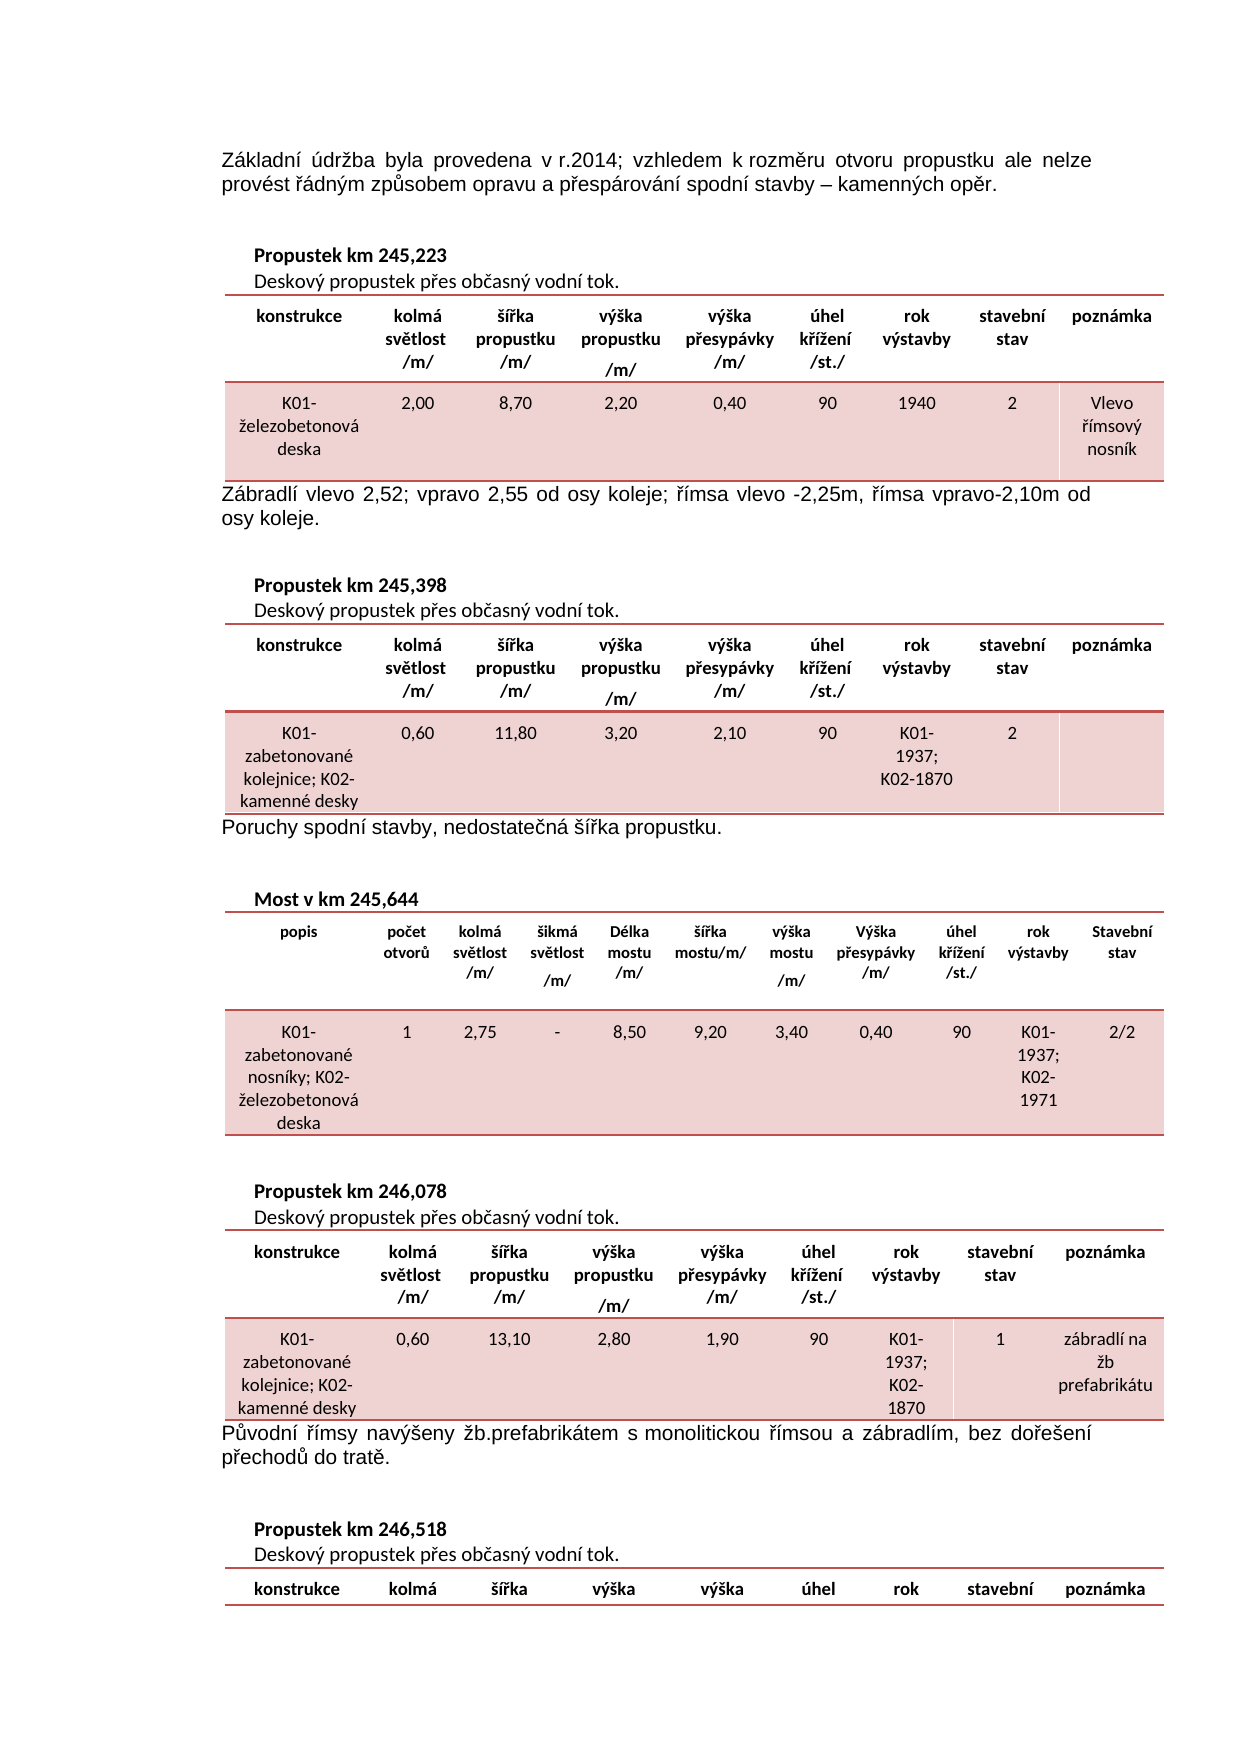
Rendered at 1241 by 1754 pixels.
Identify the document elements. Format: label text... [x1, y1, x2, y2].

table_cell 2,10 [673, 713, 786, 812]
table_header šířka mostu/m/ [663, 913, 758, 1009]
table_cell 2/2 [1080, 1011, 1164, 1134]
table_cell 2,20 [568, 383, 673, 480]
table_header stavební stav [965, 296, 1059, 381]
table_cell 90 [786, 383, 869, 480]
table_cell K01-1937; K02-1870 [869, 713, 965, 812]
table_cell 8,50 [596, 1011, 663, 1134]
table_header poznámka [1047, 1231, 1164, 1317]
table_cell 8,70 [463, 383, 568, 480]
table_cell 1,90 [666, 1319, 778, 1419]
table_header kolmá světlost /m/ [373, 625, 463, 710]
table_header poznámka [1060, 625, 1164, 710]
table_header stavební stav [965, 625, 1059, 710]
list Propustek km 246,078 Deskový propustek přes občasný vodní tok. [254, 1178, 1093, 1229]
table_header šířka propustku /m/ [463, 625, 568, 710]
table_cell Vlevo římsový nosník [1060, 383, 1164, 480]
table_header rok výstavby [859, 1569, 953, 1604]
table_header úhel křížení /st./ [786, 296, 869, 381]
table_header výška propustku /m/ [568, 625, 673, 710]
table_header Délka mostu /m/ [596, 913, 663, 1009]
list Propustek km 246,518 Deskový propustek přes občasný vodní tok. [254, 1516, 1093, 1567]
table_cell 3,40 [758, 1011, 825, 1134]
table_header výška přesypávky /m/ [673, 296, 786, 381]
table_header rok výstavby [859, 1231, 953, 1317]
table_header výška propustku /m/ [561, 1569, 666, 1604]
table_header popis [225, 913, 372, 1009]
table_header výška přesypávky /m/ [666, 1231, 778, 1317]
table_cell K01-zabetonované kolejnice; K02-kamenné desky [225, 1319, 369, 1419]
table_cell 13,10 [457, 1319, 561, 1419]
table_header kolmá světlost /m/ [441, 913, 519, 1009]
table_cell K01-1937; K02-1870 [859, 1319, 953, 1419]
table_cell 2,00 [373, 383, 463, 480]
list Most v km 245,644 [254, 886, 1093, 911]
list Propustek km 245,223 Deskový propustek přes občasný vodní tok. [254, 243, 1093, 293]
table_header šířka propustku /m/ [463, 296, 568, 381]
table_header výška propustku /m/ [568, 296, 673, 381]
table_header konstrukce [225, 1569, 369, 1604]
table_cell K01-zabetonované kolejnice; K02-kamenné desky [225, 713, 373, 812]
table_header kolmá světlost /m/ [373, 296, 463, 381]
table_header Výška přesypávky /m/ [825, 913, 927, 1009]
table_cell 2 [965, 713, 1059, 812]
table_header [666, 1569, 778, 1604]
table_header šířka propustku /m/ [457, 1231, 561, 1317]
table_header rok výstavby [869, 296, 965, 381]
table_cell 0,40 [673, 383, 786, 480]
table_header rok výstavby [869, 625, 965, 710]
table_cell 3,20 [568, 713, 673, 812]
table_cell 1 [954, 1319, 1047, 1419]
table_header výška přesypávky /m/ [673, 625, 786, 710]
table_cell 2 [965, 383, 1059, 480]
table_cell 9,20 [663, 1011, 758, 1134]
table_header konstrukce [225, 1231, 369, 1317]
table_cell 90 [786, 713, 869, 812]
table_cell 2,80 [561, 1319, 666, 1419]
table_cell K01-1937; K02-1971 [996, 1011, 1080, 1134]
table_cell - [519, 1011, 596, 1134]
table_cell K01-železobetonová deska [225, 383, 373, 480]
table_header výška propustku /m/ [561, 1231, 666, 1317]
table_header kolmá světlost /m/ [369, 1569, 457, 1604]
table_header výška mostu /m/ [758, 913, 825, 1009]
table_cell 90 [778, 1319, 859, 1419]
table_header počet otvorů [372, 913, 441, 1009]
table_cell 90 [927, 1011, 996, 1134]
list Základní údržba byla provedena v r.2014; vzhledem k rozměru otvoru propustku ale nelze provést řádným způsobem opravu a přespárování spodní stavby – kamenných opěr. [221, 148, 1093, 196]
table_header úhel křížení /st./ [778, 1231, 859, 1317]
table_cell 2,75 [441, 1011, 519, 1134]
table_header šířka propustku /m/ [457, 1569, 561, 1604]
table_header konstrukce [225, 296, 373, 381]
list Zábradlí vlevo 2,52; vpravo 2,55 od osy koleje; římsa vlevo -2,25m, římsa vpravo-2,10m od osy koleje. [221, 482, 1093, 530]
table_header stavební stav [954, 1231, 1047, 1317]
table_cell 1940 [869, 383, 965, 480]
table_header poznámka [1047, 1569, 1164, 1604]
table_header Stavební stav [1080, 913, 1164, 1009]
table_cell 11,80 [463, 713, 568, 812]
table_header úhel křížení /st./ [778, 1569, 859, 1604]
table_cell 0,60 [369, 1319, 457, 1419]
table_cell 0,40 [825, 1011, 927, 1134]
table_header úhel křížení /st./ [927, 913, 996, 1009]
list Propustek km 245,398 Deskový propustek přes občasný vodní tok. [254, 572, 1093, 623]
table_header stavební stav [954, 1569, 1047, 1604]
list Původní římsy navýšeny žb.prefabrikátem s monolitickou římsou a zábradlím, bez dořešení přechodů do tratě. [221, 1421, 1093, 1469]
table_header kolmá světlost /m/ [369, 1231, 457, 1317]
table_cell zábradlí na žb prefabrikátu [1047, 1319, 1164, 1419]
table_header šikmá světlost /m/ [519, 913, 596, 1009]
table_header rok výstavby [996, 913, 1080, 1009]
table_header úhel křížení /st./ [786, 625, 869, 710]
list Poruchy spodní stavby, nedostatečná šířka propustku. [221, 814, 1093, 838]
table_header poznámka [1060, 296, 1164, 381]
table_cell [1060, 713, 1164, 812]
table_header konstrukce [225, 625, 373, 710]
table_cell 1 [372, 1011, 441, 1134]
table_cell 0,60 [373, 713, 463, 812]
table_cell K01-zabetonované nosníky; K02-železobetonová deska [225, 1011, 372, 1134]
